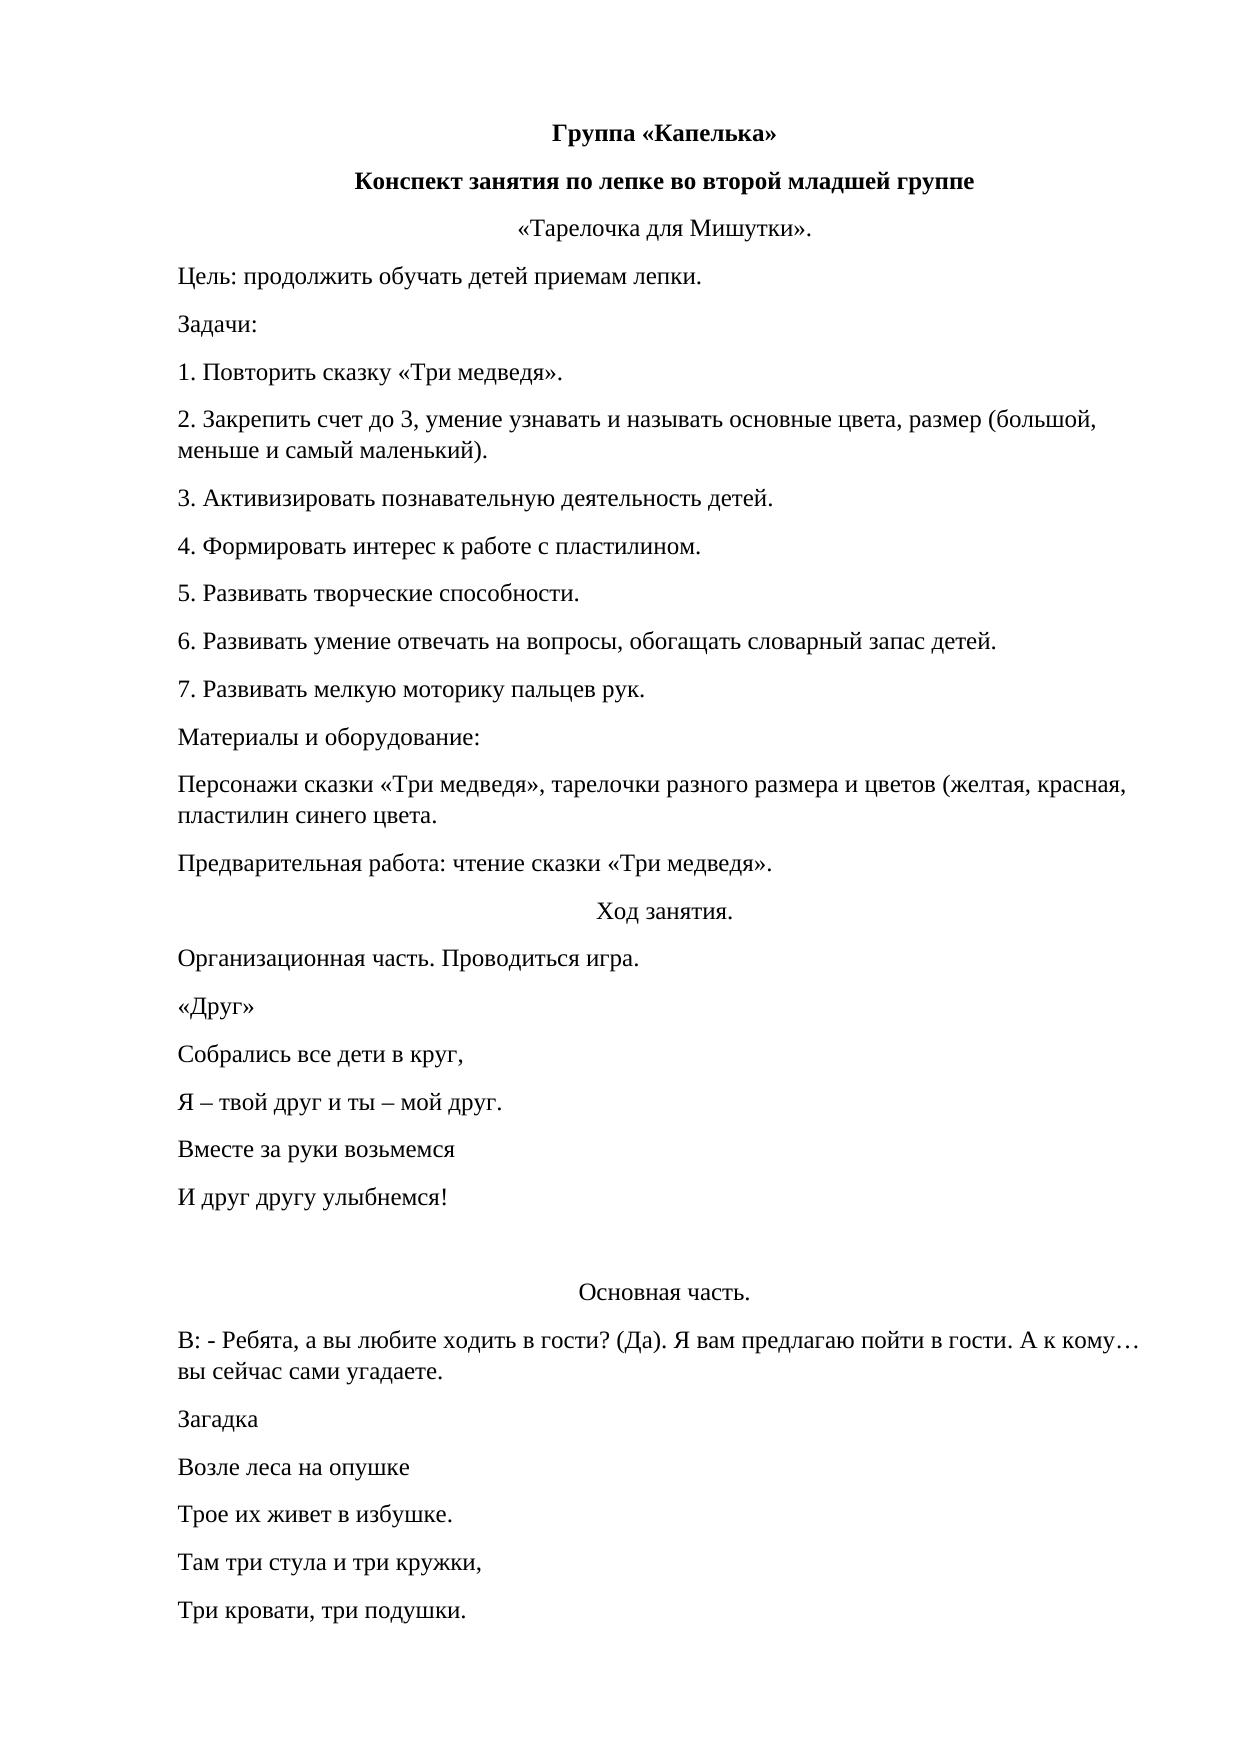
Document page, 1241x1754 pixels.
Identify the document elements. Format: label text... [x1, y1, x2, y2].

text Загадка [177, 1404, 1152, 1433]
text Персонажи сказки «Три медведя», тарелочки разного размера и цветов (желтая, красная, пластилин синего цвета. [177, 769, 1152, 829]
text Конспект занятия по лепке во второй младшей группе [177, 166, 1152, 194]
text «Тарелочка для Мишутки». [177, 213, 1152, 242]
text Предварительная работа: чтение сказки «Три медведя». [177, 848, 1152, 877]
text «Друг» [177, 991, 1152, 1020]
text 5. Развивать творческие способности. [177, 578, 1152, 607]
text Материалы и оборудование: [177, 722, 1152, 750]
text Я – твой друг и ты – мой друг. [177, 1087, 1152, 1115]
text В: - Ребята, а вы любите ходить в гости? (Да). Я вам предлагаю пойти в гости. А к кому…вы сейчас сами угадаете. [177, 1325, 1152, 1385]
text Там три стула и три кружки, [177, 1547, 1152, 1576]
text Основная часть. [177, 1277, 1152, 1306]
text Задачи: [177, 309, 1152, 338]
text 6. Развивать умение отвечать на вопросы, обогащать словарный запас детей. [177, 626, 1152, 655]
text 1. Повторить сказку «Три медведя». [177, 357, 1152, 385]
text 4. Формировать интерес к работе с пластилином. [177, 531, 1152, 559]
text 2. Закрепить счет до 3, умение узнавать и называть основные цвета, размер (большой, меньше и самый маленький). [177, 404, 1152, 464]
text Собрались все дети в круг, [177, 1039, 1152, 1068]
text Возле леса на опушке [177, 1452, 1152, 1480]
text Организационная часть. Проводиться игра. [177, 943, 1152, 972]
text Цель: продолжить обучать детей приемам лепки. [177, 261, 1152, 290]
text Три кровати, три подушки. [177, 1595, 1152, 1623]
text 3. Активизировать познавательную деятельность детей. [177, 483, 1152, 512]
text Вместе за руки возьмемся [177, 1134, 1152, 1163]
text Трое их живет в избушке. [177, 1499, 1152, 1528]
text 7. Развивать мелкую моторику пальцев рук. [177, 674, 1152, 703]
text Группа «Капелька» [177, 118, 1152, 147]
text Ход занятия. [177, 896, 1152, 924]
text И друг другу улыбнемся! [177, 1182, 1152, 1211]
